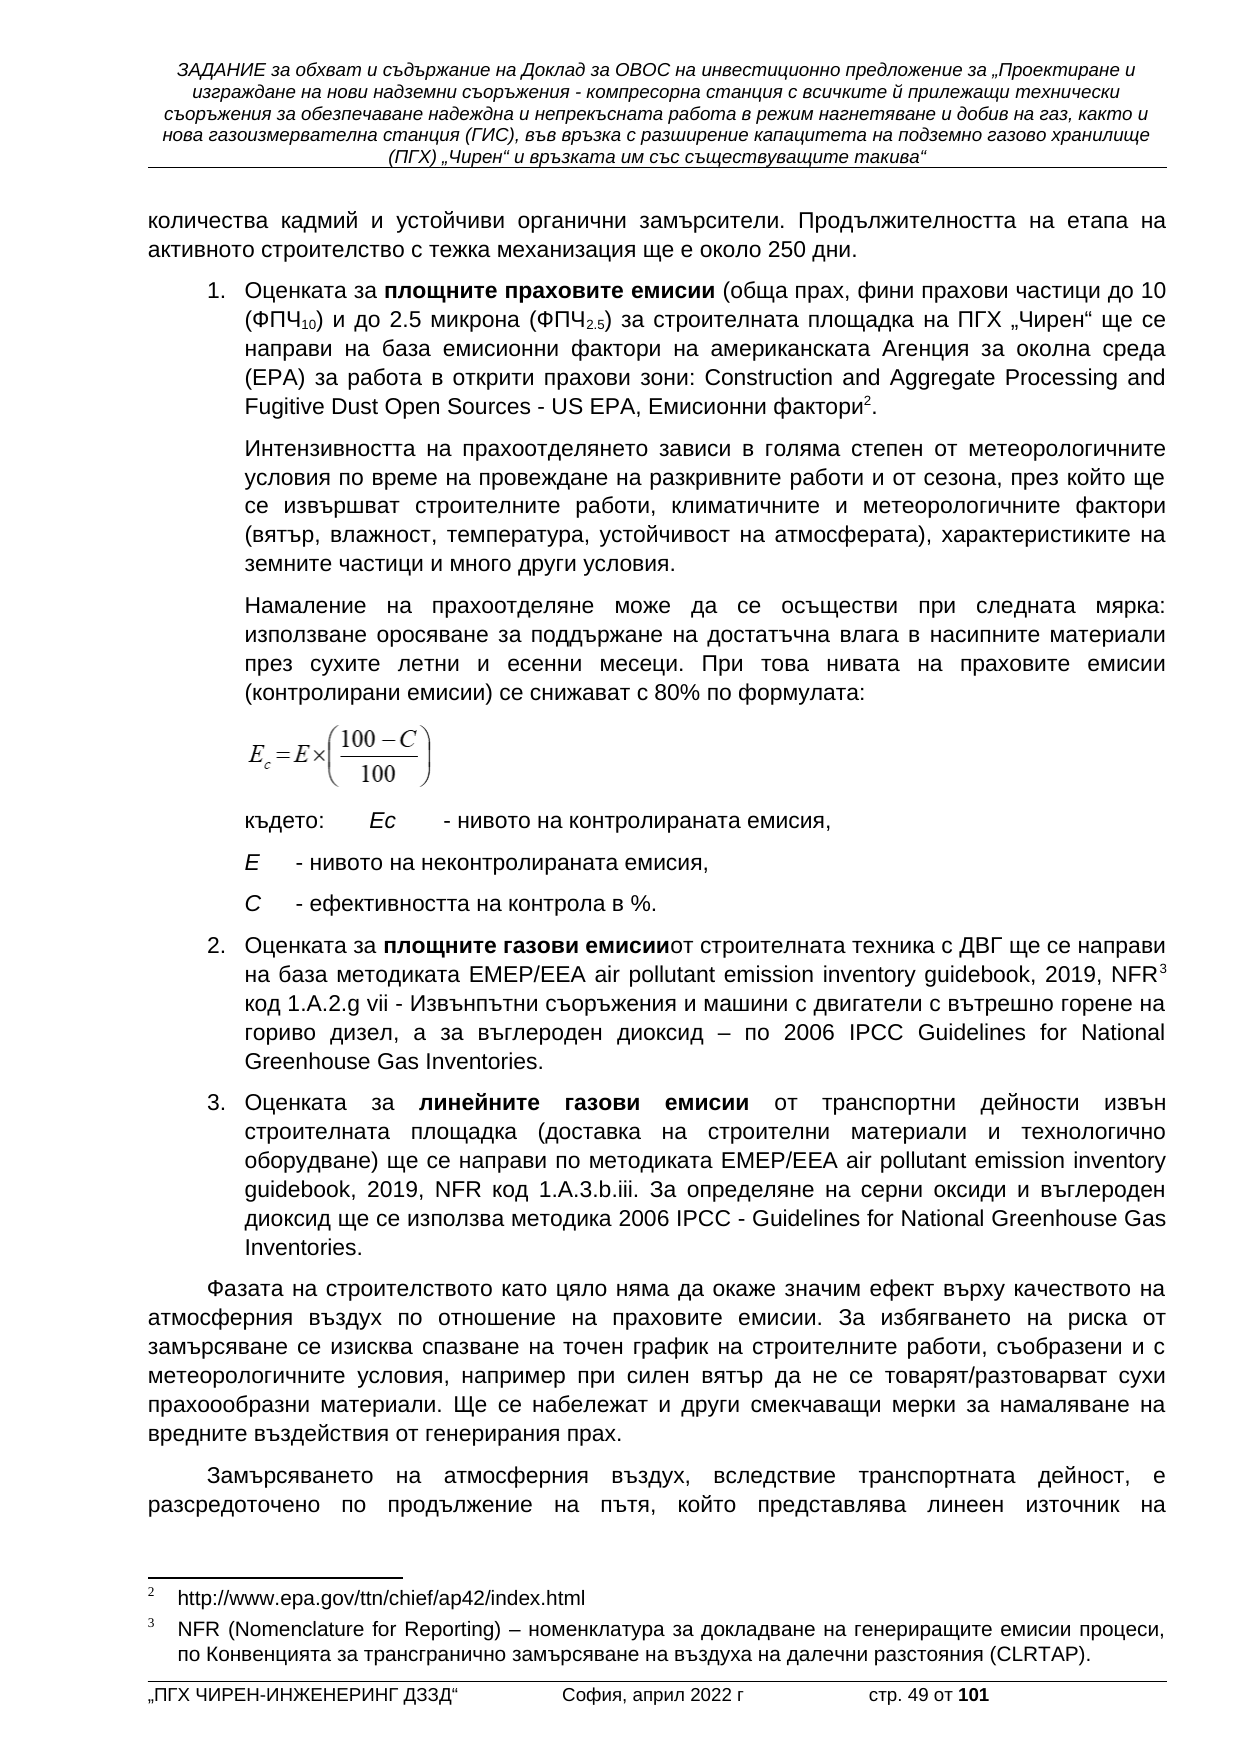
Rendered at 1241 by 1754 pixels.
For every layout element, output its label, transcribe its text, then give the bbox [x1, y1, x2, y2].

list Оценката за площните газови емисииот строителната техника с ДВГ ще се направи на база методиката EMEP/EEA air pollutant emission inventory guidebook, 2019, NFR код 1.A.2.g vii - Извънпътни съоръжения и машини с двигатели с вътрешно горене на гориво дизел, а за въглероден диоксид – по 2006 IPCC Guidelines for National Greenhouse Gas Inventories. [207, 932, 1167, 1074]
list Оценката за линейните газови емисии от транспортни дейности извън строителната площадка (доставка на строителни материали и технологично оборудване) ще се направи по методиката EMEP/EEA air pollutant emission inventory guidebook, 2019, NFR код 1.A.3.b.iii. За определяне на серни оксиди и въглероден диоксид ще се използва методика 2006 IPCC - Guidelines for National Greenhouse Gas Inventories. [207, 1089, 1167, 1260]
text Намаление на прахоотделяне може да се осъществи при следната мярка: използване оросяване за поддържане на достатъчна влага в насипните материали през сухите летни и есенни месеци. При това нивата на праховите емисии (контролирани емисии) се снижават с 80% по формулата: [244, 592, 1167, 705]
text С - ефективността на контрола в %. [244, 890, 1167, 917]
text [148, 1462, 1167, 1517]
text Е - нивото на неконтролираната емисия, [244, 849, 1167, 875]
text Фазата на строителството като цяло няма да окаже значим ефект върху качеството на атмосферния въздух по отношение на праховите емисии. За избягването на риска от замърсяване се изисква спазване на точен график на строителните работи, съобразени и с метеорологичните условия, например при силен вятър да не се товарят/разтоварват сухи прахоообразни материали. Ще се набележат и други смекчаващи мерки за намаляване на вредните въздействия от генерирания прах. [148, 1275, 1167, 1446]
text където: Еc - нивото на контролираната емисия, [244, 807, 1167, 834]
text Интензивността на прахоотделянето зависи в голяма степен от метеорологичните условия по време на провеждане на разкривните работи и от сезона, през който ще се извършват строителните работи, климатичните и метеорологичните фактори (вятър, влажност, температура, устойчивост на атмосферата), характеристиките на земните частици и много други условия. [244, 434, 1167, 577]
picture [244, 720, 439, 792]
list Оценката за площните праховите емисии (обща прах, фини прахови частици до 10 (ФПЧ10) и до 2.5 микрона (ФПЧ2.5) за строителната площадка на ПГХ „Чирен“ ще се направи на база емисионни фактори на американската Агенция за околна среда (ЕРА) за работа в открити прахови зони: Construction and Aggregate Processing and Fugitive Dust Open Sources - US EPA, Емисионни фактори. [207, 277, 1167, 419]
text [148, 207, 1167, 262]
